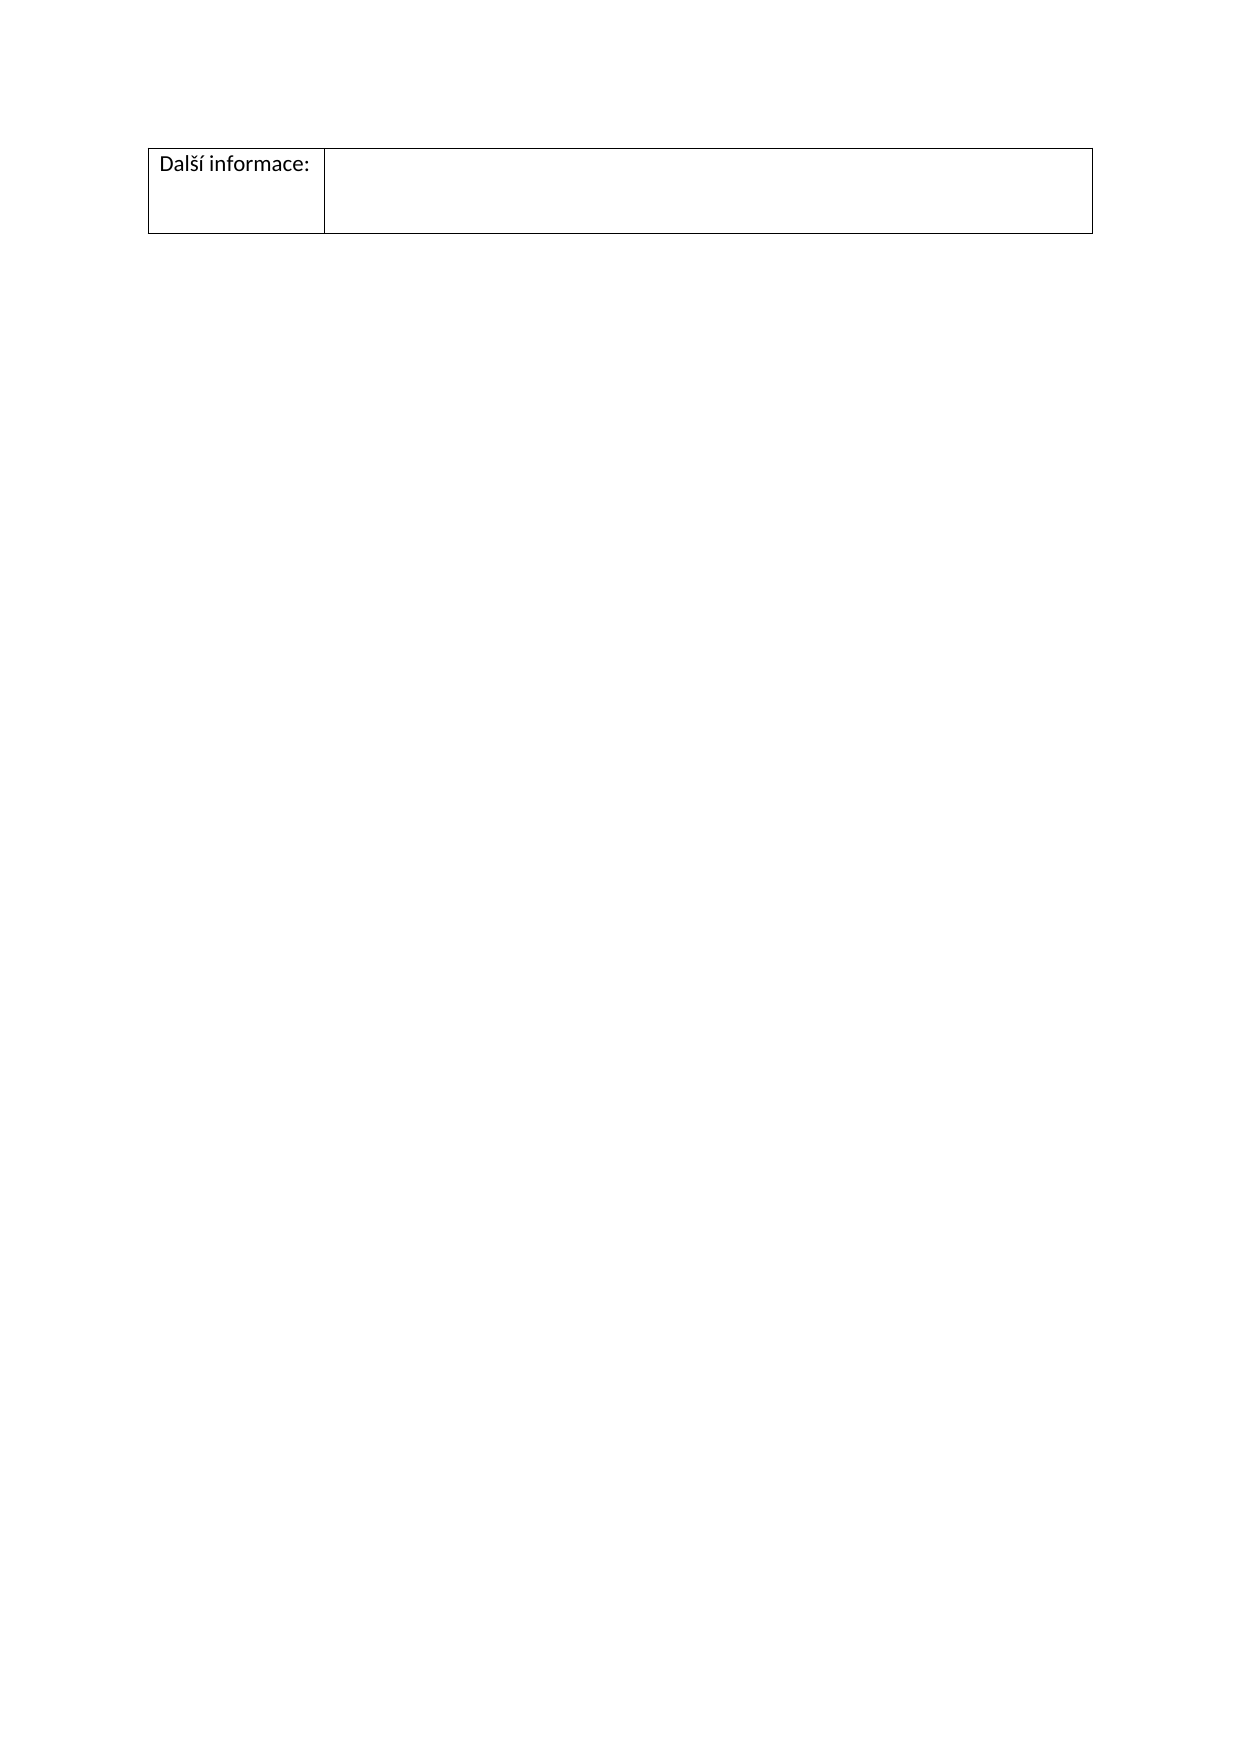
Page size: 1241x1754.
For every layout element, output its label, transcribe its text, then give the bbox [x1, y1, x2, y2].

table_header Další informace: [149, 149, 324, 233]
table_header [325, 149, 1092, 233]
